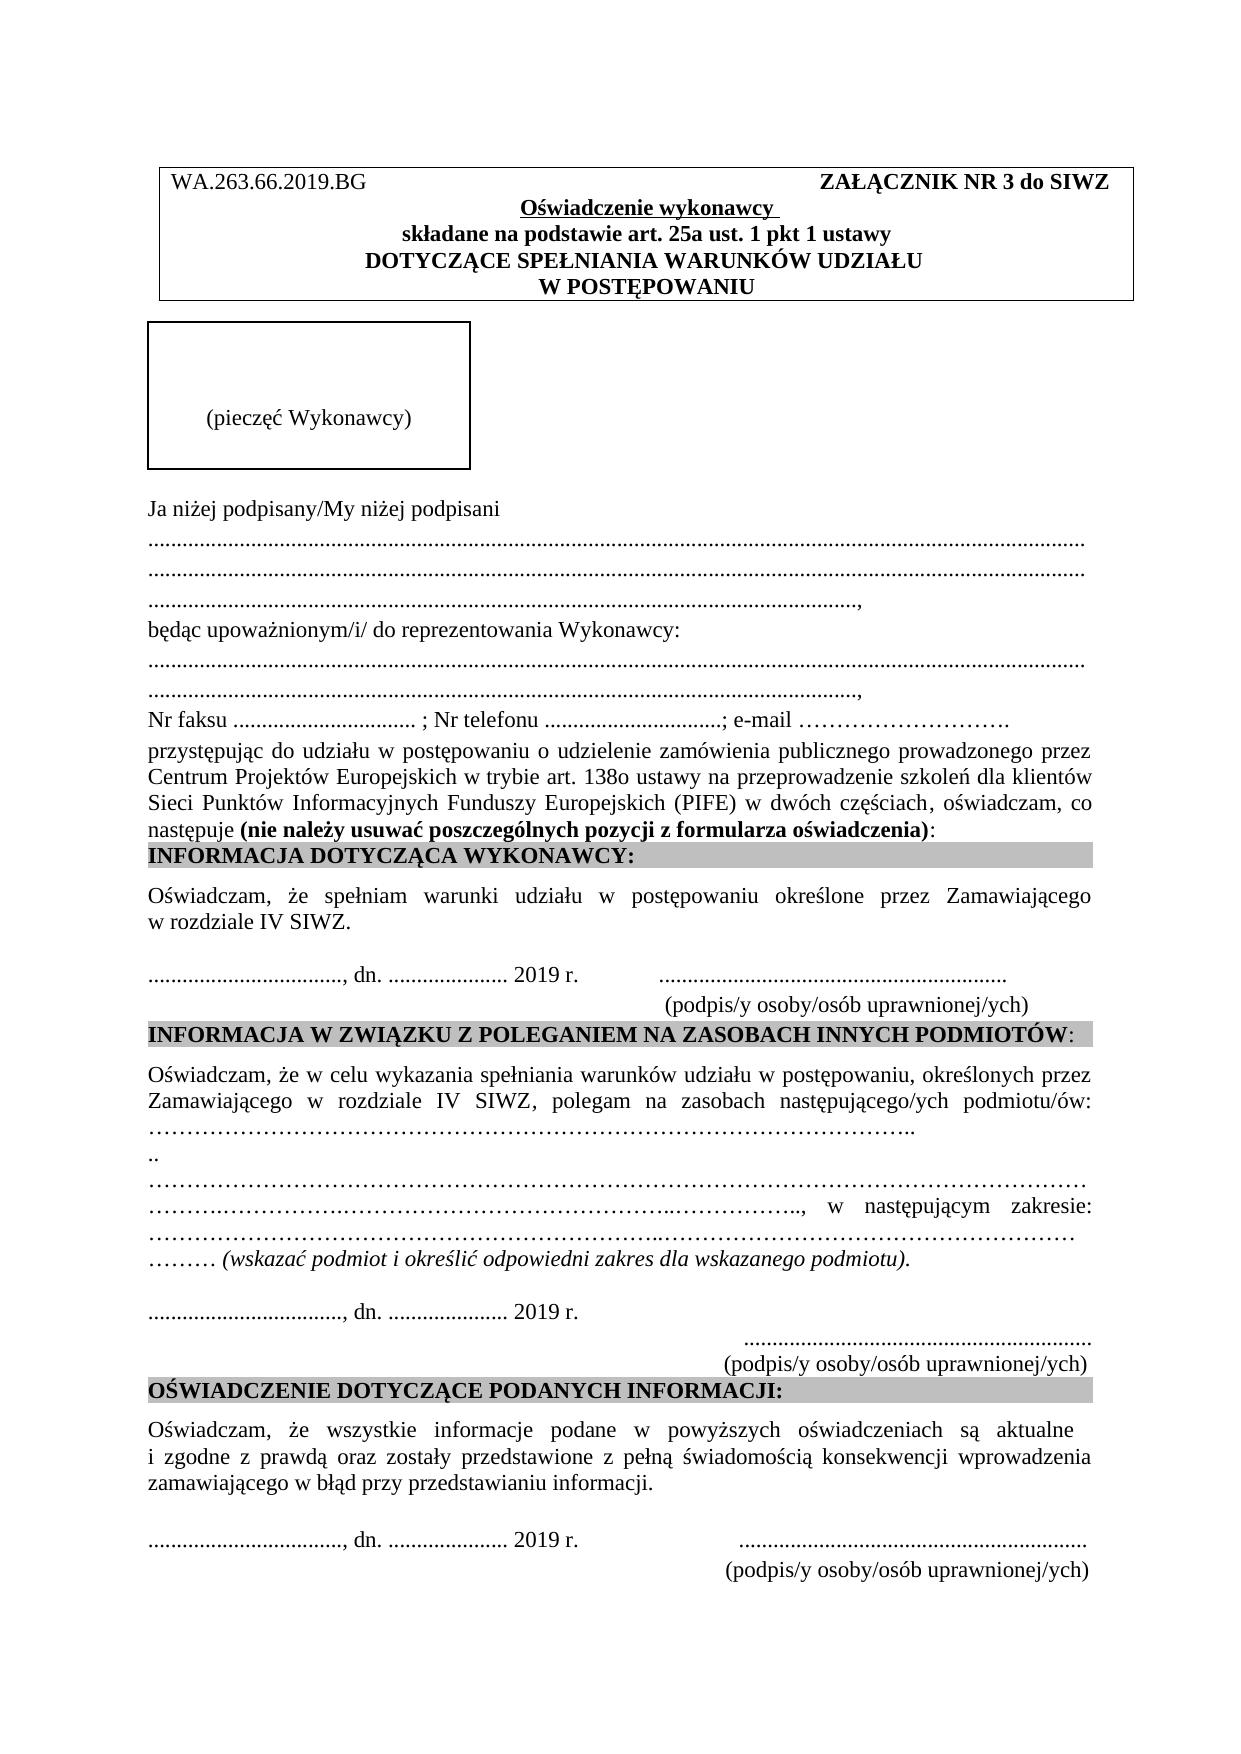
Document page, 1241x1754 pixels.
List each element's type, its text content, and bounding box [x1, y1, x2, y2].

text .................................., dn. ..................... 2019 r. [148, 1298, 1093, 1324]
text INFORMACJA W ZWIĄZKU Z POLEGANIEM NA ZASOBACH INNYCH PODMIOTÓW: [148, 1021, 1093, 1047]
table_cell Oświadczenie wykonawcy składane na podstawie art. 25a ust. 1 pkt 1 ustawy DOTYCZĄCE SPEŁNIANIA WARUNKÓW UDZIAŁU W POSTĘPOWANIU [160, 194, 1133, 299]
text Nr faksu ................................ ; Nr telefonu ...............................; e-mail ………………………. [148, 707, 1093, 733]
text INFORMACJA DOTYCZĄCA WYKONAWCY: [148, 842, 1093, 868]
text (podpis/y osoby/osób uprawnionej/ych) [148, 1556, 1093, 1582]
table_header WA.263.66.2019.BG ZAŁĄCZNIK NR 3 do SIWZ [160, 168, 1133, 194]
text .................................., dn. ..................... 2019 r. ............................................................. [148, 1526, 1093, 1552]
text ……… (wskazać podmiot i określić odpowiedni zakres dla wskazanego podmiotu). [148, 1245, 1093, 1271]
text Oświadczam, że w celu wykazania spełniania warunków udziału w postępowaniu, określonych przez Zamawiającego w rozdziale IV SIWZ, polegam na zasobach następującego/ych podmiotu/ów: ……………………………………………………………………………………….. [148, 1061, 1093, 1140]
text OŚWIADCZENIE DOTYCZĄCE PODANYCH INFORMACJI: [148, 1377, 1093, 1403]
text ................................................................................................................................................................................................................................................................................................, [148, 646, 1093, 703]
text Oświadczam, że wszystkie informacje podane w powyższych oświadczeniach są aktualne i zgodne z prawdą oraz zostały przedstawione z pełną świadomością konsekwencji wprowadzenia zamawiającego w błąd przy przedstawianiu informacji. [148, 1416, 1093, 1495]
text ..…………………………………………………………………………………………………………………….…………….……………………………………..…………….., w następującym zakresie: …………………………………………………………..……………………………………………… [148, 1140, 1093, 1245]
text będąc upoważnionym/i/ do reprezentowania Wykonawcy: [148, 616, 1093, 642]
text przystępując do udziału w postępowaniu o udzielenie zamówienia publicznego prowadzonego przez Centrum Projektów Europejskich w trybie art. 138o ustawy na przeprowadzenie szkoleń dla klientów Sieci Punktów Informacyjnych Funduszy Europejskich (PIFE) w dwóch częściach, oświadczam, co następuje (nie należy usuwać poszczególnych pozycji z formularza oświadczenia): [148, 737, 1093, 842]
text ...................................................................................................................................................................................................................................................................................................................................................................................................................................................................., [148, 525, 1093, 612]
text (pieczęć Wykonawcy) [149, 406, 469, 433]
text Oświadczam, że spełniam warunki udziału w postępowaniu określone przez Zamawiającego w rozdziale IV SIWZ. [148, 882, 1093, 934]
text (podpis/y osoby/osób uprawnionej/ych) [148, 1351, 1093, 1377]
text .................................., dn. ..................... 2019 r. ............................................................. [148, 961, 1093, 987]
text Ja niżej podpisany/My niżej podpisani [148, 495, 1093, 521]
text ............................................................. [148, 1324, 1093, 1351]
text (podpis/y osoby/osób uprawnionej/ych) [148, 991, 1093, 1017]
